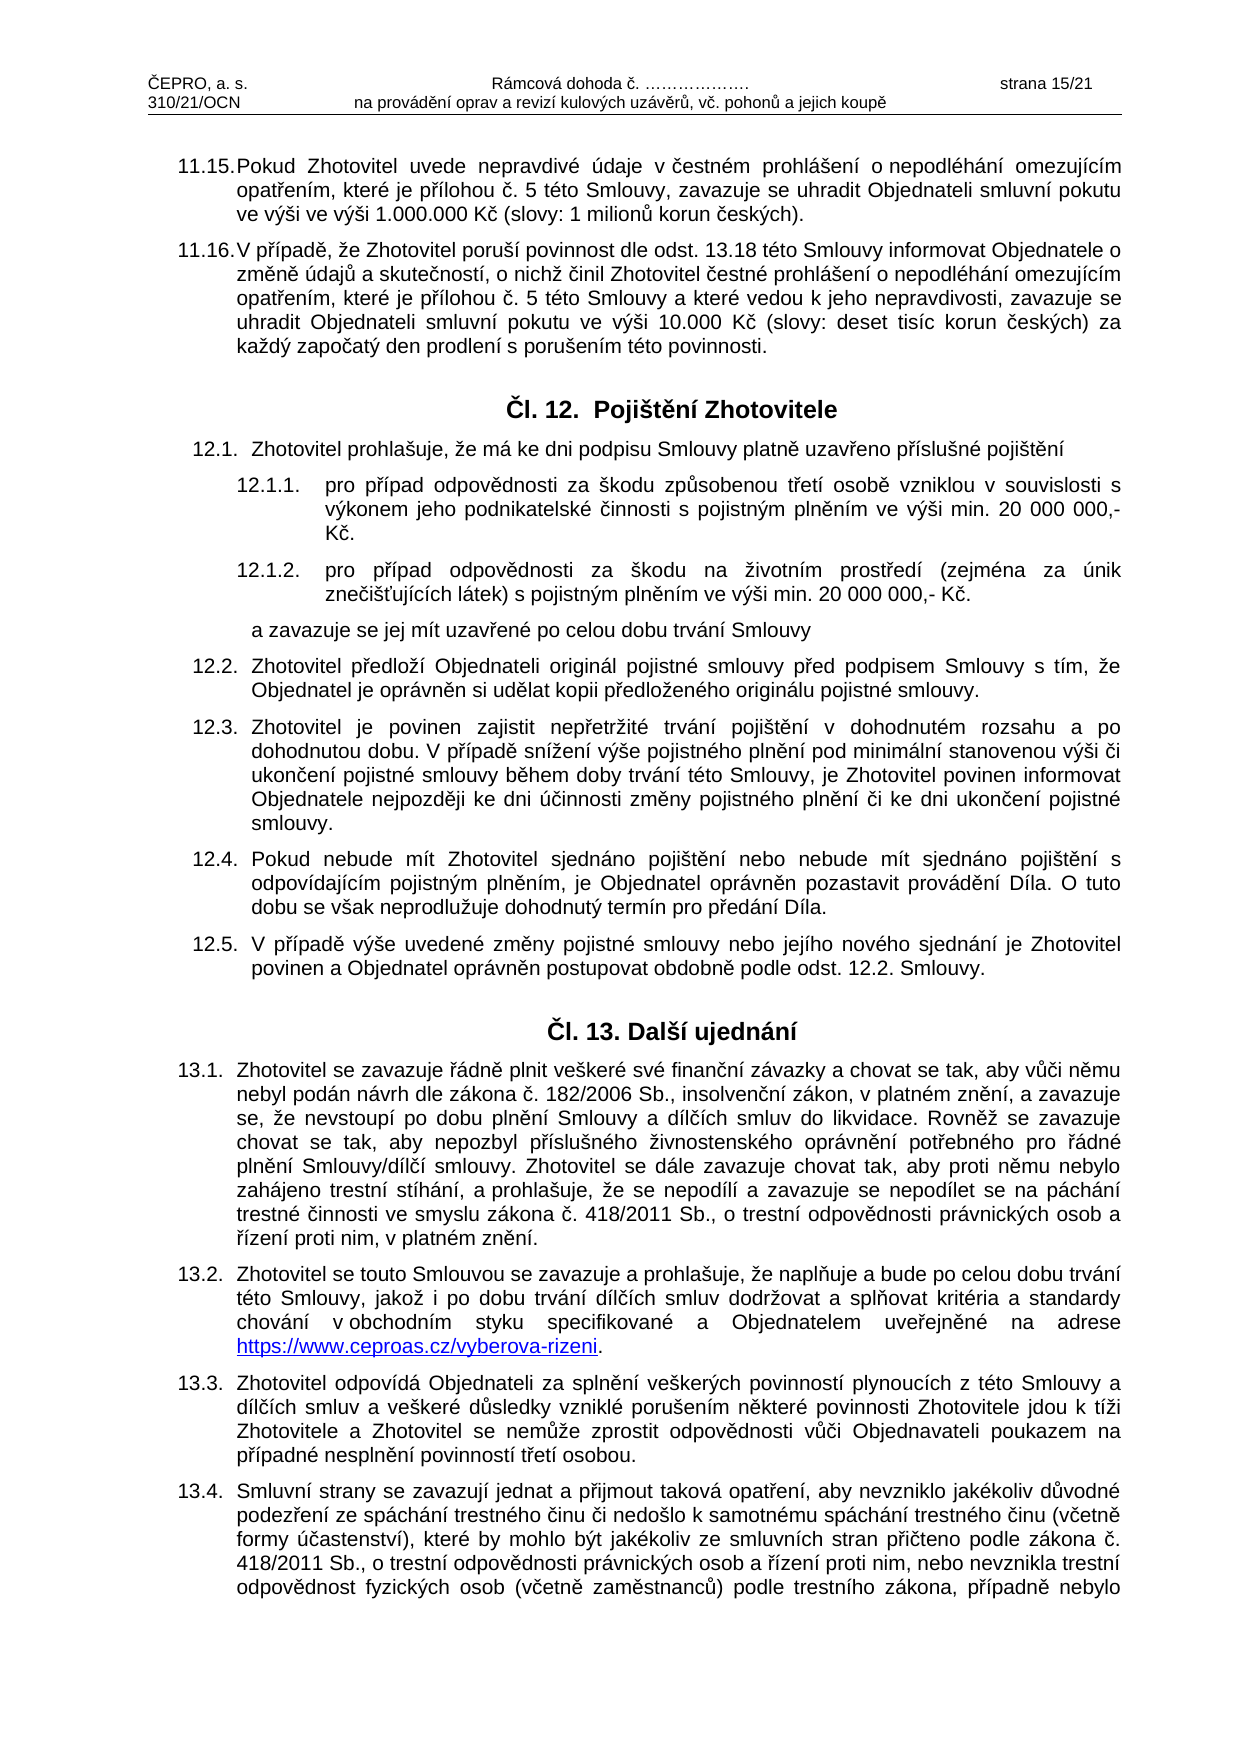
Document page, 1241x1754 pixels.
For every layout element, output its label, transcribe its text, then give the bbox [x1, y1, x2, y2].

text Zhotovitel je povinen zajistit nepřetržité trvání pojištění v dohodnutém rozsahu a po dohodnutou dobu. V případě snížení výše pojistného plnění pod minimální stanovenou výši či ukončení pojistné smlouvy během doby trvání této Smlouvy, je Zhotovitel povinen informovat Objednatele nejpozději ke dni účinnosti změny pojistného plnění či ke dni ukončení pojistné smlouvy. [192, 715, 1122, 834]
text Zhotovitel předloží Objednateli originál pojistné smlouvy před podpisem Smlouvy s tím, že Objednatel je oprávněn si udělat kopii předloženého originálu pojistné smlouvy. [192, 654, 1122, 702]
list Další ujednání [222, 1017, 1122, 1046]
text pro případ odpovědnosti za škodu na životním prostředí (zejména za únik znečišťujících látek) s pojistným plněním ve výši min. 20 000 000,- Kč. [236, 557, 1122, 605]
list Pojištění Zhotovitele [222, 395, 1122, 424]
text Pokud nebude mít Zhotovitel sjednáno pojištění nebo nebude mít sjednáno pojištění s odpovídajícím pojistným plněním, je Objednatel oprávněn pozastavit provádění Díla. O tuto dobu se však neprodlužuje dohodnutý termín pro předání Díla. [192, 847, 1122, 919]
text Pokud Zhotovitel uvede nepravdivé údaje v čestném prohlášení o nepodléhání omezujícím opatřením, které je přílohou č. 5 této Smlouvy, zavazuje se uhradit Objednateli smluvní pokutu ve výši ve výši 1.000.000 Kč (slovy: 1 milionů korun českých). [177, 154, 1122, 226]
text Zhotovitel se zavazuje řádně plnit veškeré své finanční závazky a chovat se tak, aby vůči němu nebyl podán návrh dle zákona č. 182/2006 Sb., insolvenční zákon, v platném znění, a zavazuje se, že nevstoupí po dobu plnění Smlouvy a dílčích smluv do likvidace. Rovněž se zavazuje chovat se tak, aby nepozbyl příslušného živnostenského oprávnění potřebného pro řádné plnění Smlouvy/dílčí smlouvy. Zhotovitel se dále zavazuje chovat tak, aby proti němu nebylo zahájeno trestní stíhání, a prohlašuje, že se nepodílí a zavazuje se nepodílet se na páchání trestné činnosti ve smyslu zákona č. 418/2011 Sb., o trestní odpovědnosti právnických osob a řízení proti nim, v platném znění. [177, 1058, 1122, 1250]
list a zavazuje se jej mít uzavřené po celou dobu trvání Smlouvy [251, 618, 1122, 642]
text pro případ odpovědnosti za škodu způsobenou třetí osobě vzniklou v souvislosti s výkonem jeho podnikatelské činnosti s pojistným plněním ve výši min. 20 000 000,- Kč. [236, 473, 1122, 545]
text Zhotovitel prohlašuje, že má ke dni podpisu Smlouvy platně uzavřeno příslušné pojištění [192, 437, 1122, 461]
text V případě výše uvedené změny pojistné smlouvy nebo jejího nového sjednání je Zhotovitel povinen a Objednatel oprávněn postupovat obdobně podle odst. 12.2. Smlouvy. [192, 931, 1122, 979]
text V případě, že Zhotovitel poruší povinnost dle odst. 13.18 této Smlouvy informovat Objednatele o změně údajů a skutečností, o nichž činil Zhotovitel čestné prohlášení o nepodléhání omezujícím opatřením, které je přílohou č. 5 této Smlouvy a které vedou k jeho nepravdivosti, zavazuje se uhradit Objednateli smluvní pokutu ve výši 10.000 Kč (slovy: deset tisíc korun českých) za každý započatý den prodlení s porušením této povinnosti. [177, 238, 1122, 358]
text Zhotovitel odpovídá Objednateli za splnění veškerých povinností plynoucích z této Smlouvy a dílčích smluv a veškeré důsledky vzniklé porušením některé povinnosti Zhotovitele jdou k tíži Zhotovitele a Zhotovitel se nemůže zprostit odpovědnosti vůči Objednavateli poukazem na případné nesplnění povinností třetí osobou. [177, 1371, 1122, 1466]
text Zhotovitel se touto Smlouvou se zavazuje a prohlašuje, že naplňuje a bude po celou dobu trvání této Smlouvy, jakož i po dobu trvání dílčích smluv dodržovat a splňovat kritéria a standardy chování v obchodním styku specifikované a Objednatelem uveřejněné na adrese https://www.ceproas.cz/vyberova-rizeni. [177, 1262, 1122, 1358]
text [177, 1479, 1122, 1599]
